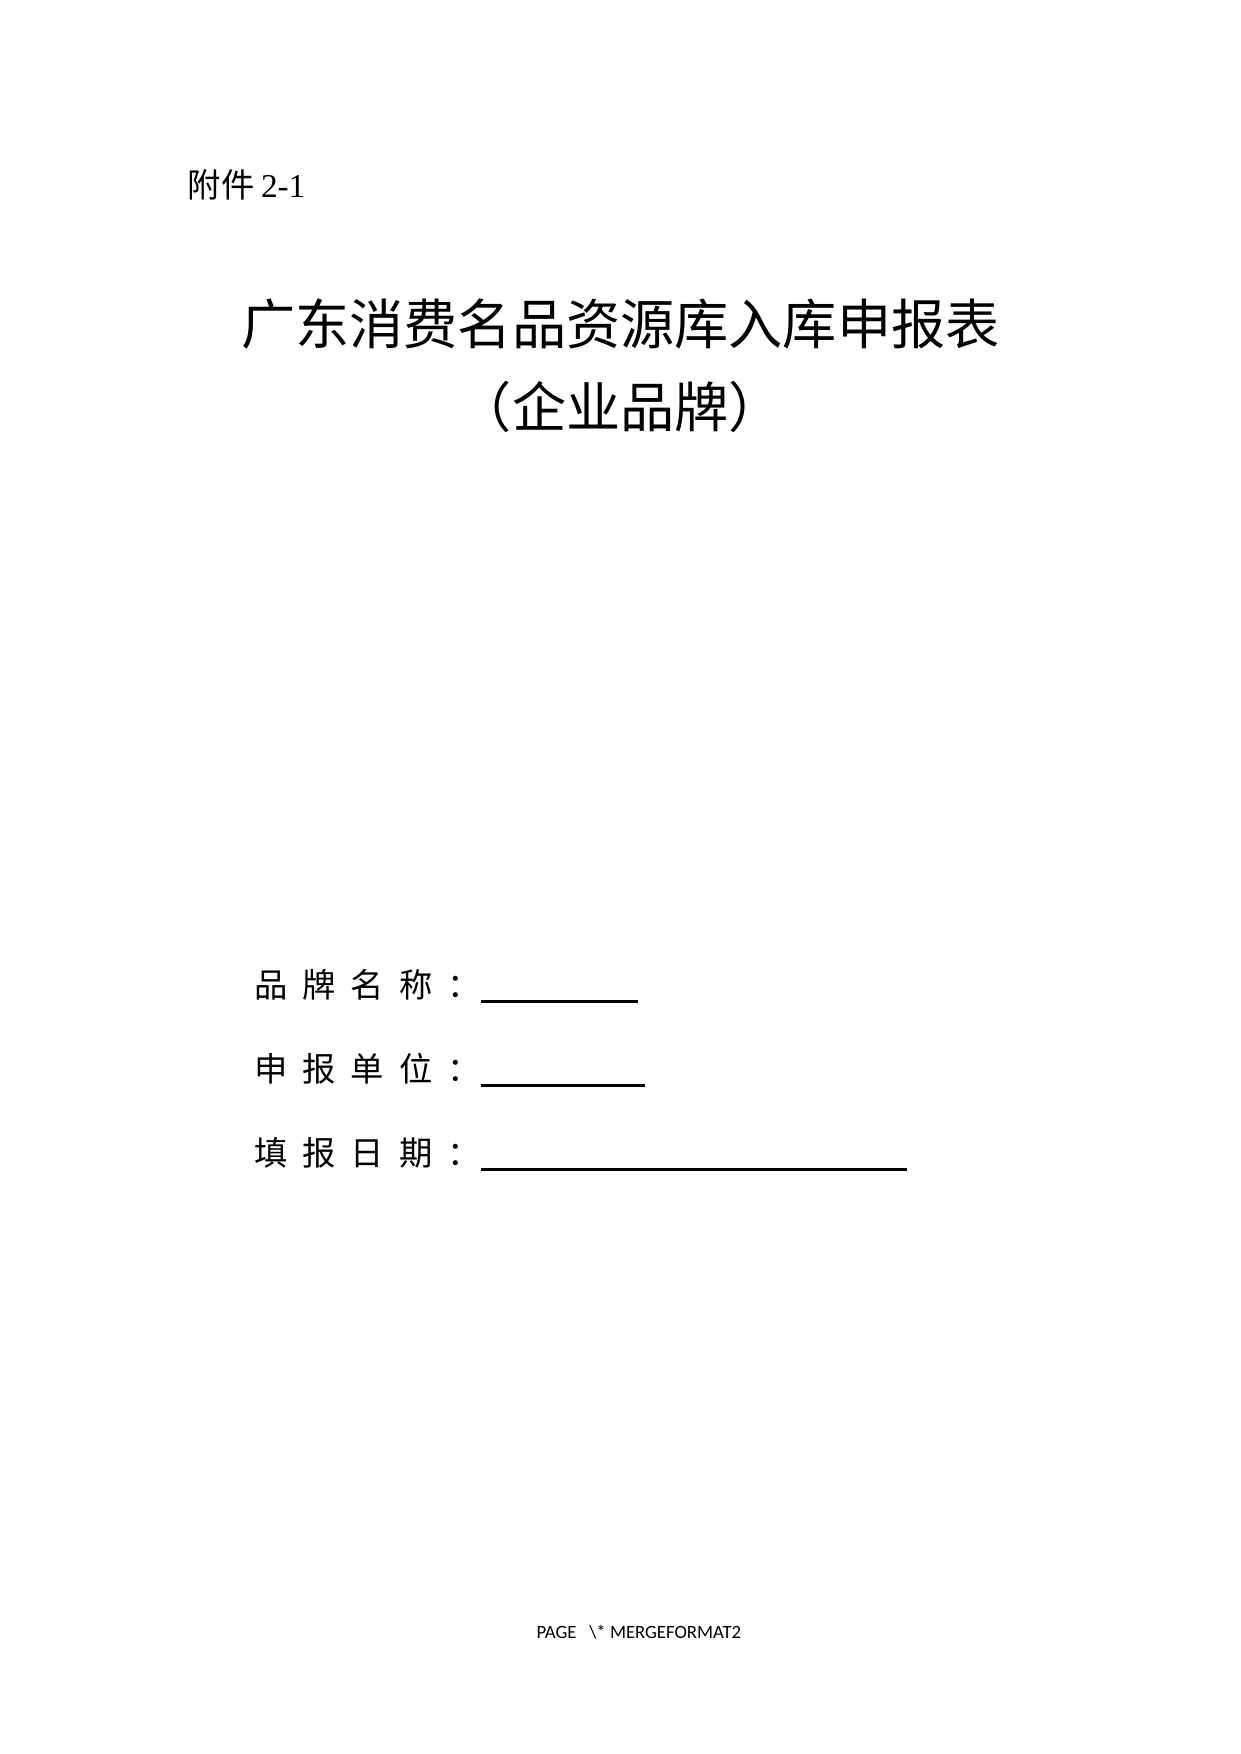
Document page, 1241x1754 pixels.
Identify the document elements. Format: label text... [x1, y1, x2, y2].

text 广东消费名品资源库入库申报表 [187, 277, 1053, 361]
text 申 报 单 位 ： [187, 1043, 911, 1091]
text 品 牌 名 称 ： [187, 959, 910, 1007]
subtitle 附件 [187, 150, 1053, 215]
text （企业品牌） [187, 361, 1053, 444]
text 填 报 日 期 ： [187, 1127, 910, 1175]
